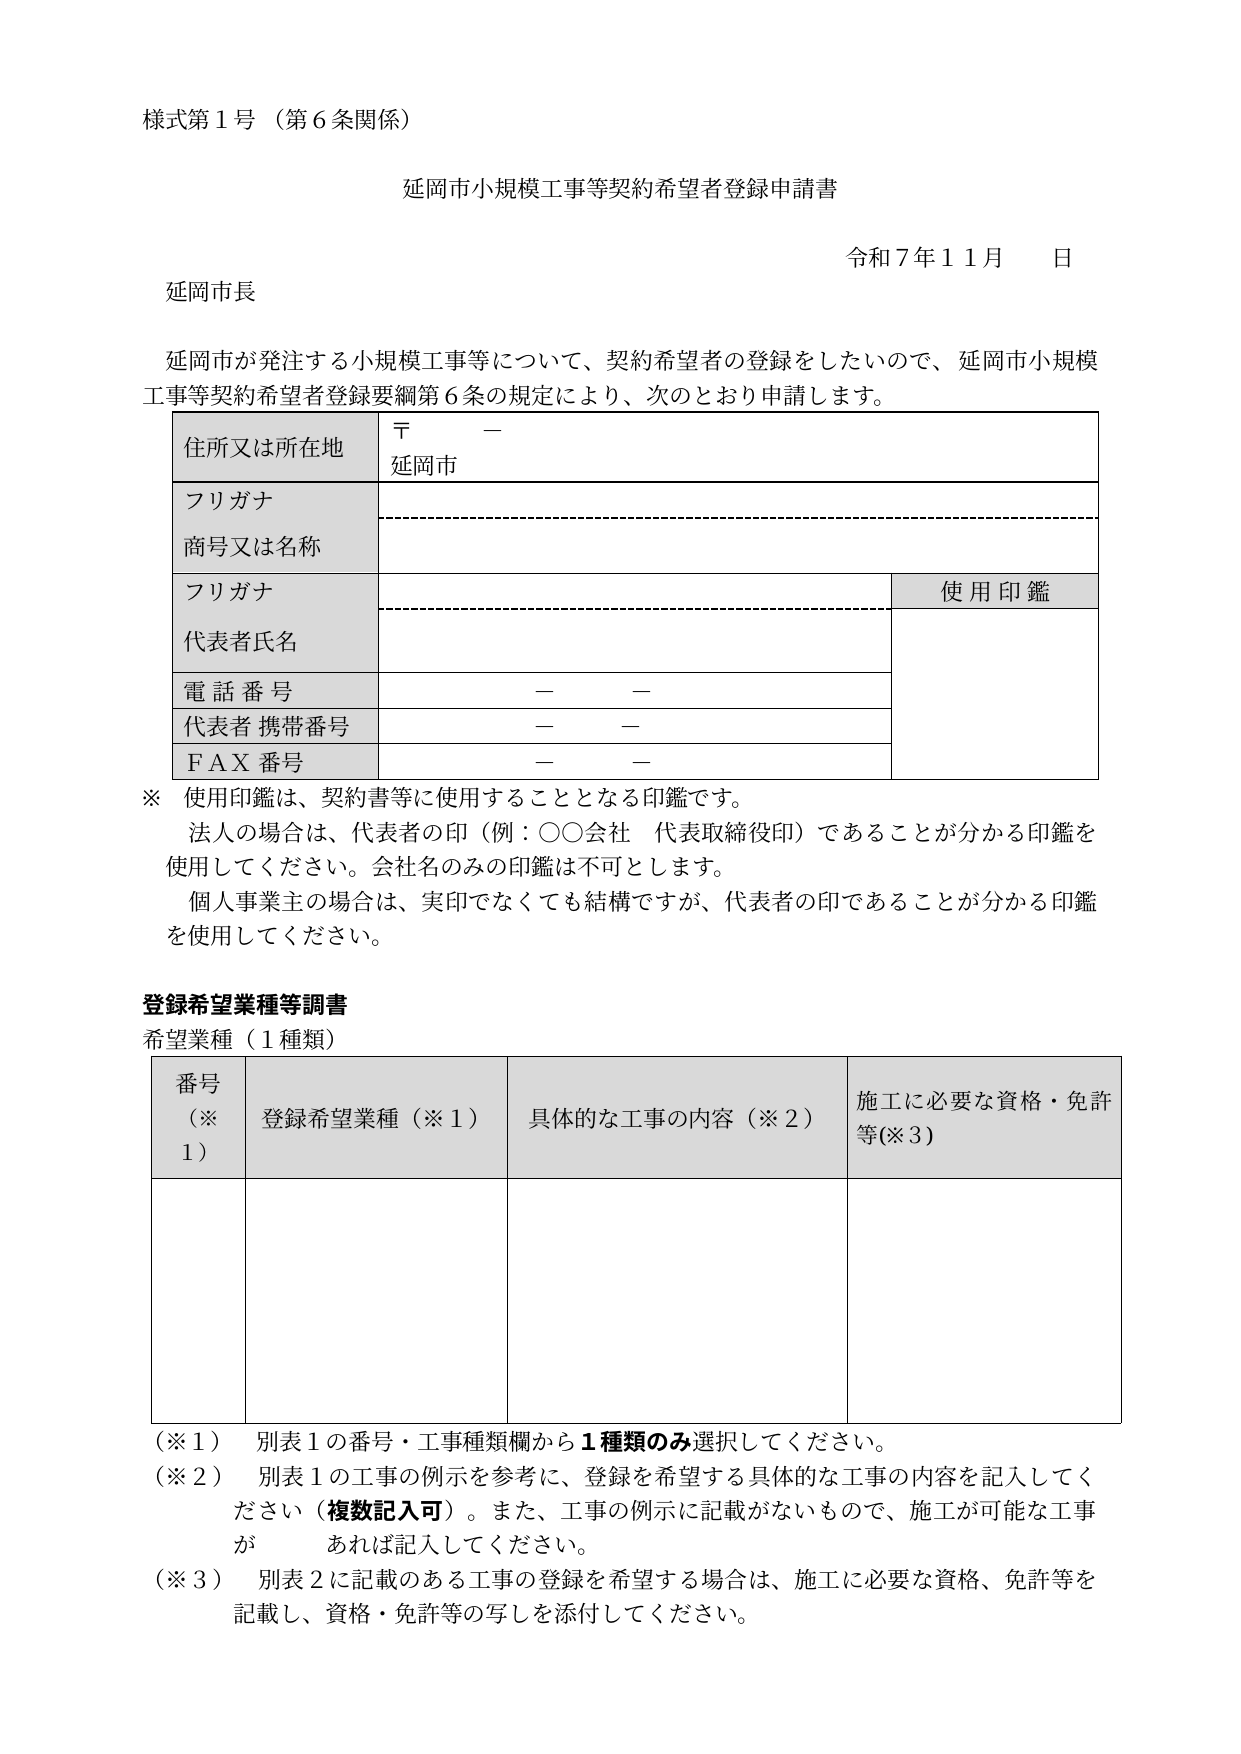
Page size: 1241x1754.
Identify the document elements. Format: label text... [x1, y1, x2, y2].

text 延岡市小規模工事等契約希望者登録申請書 [142, 170, 1098, 204]
table_cell － － [379, 744, 891, 779]
table_cell [848, 1179, 1121, 1423]
table_header 具体的な工事の内容（※２） [508, 1057, 847, 1178]
text 希望業種（１種類） [142, 1021, 1098, 1056]
table_cell [152, 1179, 245, 1423]
text 法人の場合は、代表者の印（例：○○会社 代表取締役印）であることが分かる印鑑を 使用してください。会社名のみの印鑑は不可とします。 [142, 814, 1098, 883]
text 令和７年１１月 日 [142, 239, 1074, 273]
table_cell フリガナ [173, 483, 378, 517]
table_cell [379, 517, 1098, 572]
table_cell 商号又は名称 [173, 517, 378, 572]
text （※３） 別表２に記載のある工事の登録を希望する場合は、施工に必要な資格、免許等を 記載し、資格・免許等の写しを添付してください。 [142, 1561, 1098, 1630]
table_cell [379, 608, 891, 672]
table_cell ＦＡＸ 番号 [173, 744, 378, 779]
table_header 登録希望業種（※１） [246, 1057, 507, 1178]
text 様式第１号 （第６条関係） [142, 101, 1098, 136]
table_cell [508, 1179, 847, 1423]
table_cell － － [379, 673, 891, 708]
text （※２） 別表１の工事の例示を参考に、登録を希望する具体的な工事の内容を記入してください（複数記入可）。また、工事の例示に記載がないもので、施工が可能な工事が あれば記入してください。 [142, 1458, 1098, 1561]
text ※ 使用印鑑は、契約書等に使用することとなる印鑑です。 [142, 780, 1098, 814]
table_header 施工に必要な資格・免許等(※３) [848, 1057, 1121, 1178]
table_cell [379, 483, 1098, 517]
text 延岡市が発注する小規模工事等について、契約希望者の登録をしたいので、延岡市小規模 工事等契約希望者登録要綱第６条の規定により、次のとおり申請します。 [142, 342, 1098, 411]
table_cell 使 用 印 鑑 [892, 574, 1098, 608]
table_cell [892, 609, 1098, 779]
table_cell 電 話 番 号 [173, 673, 378, 708]
table_header 番号 （※１） [152, 1057, 245, 1178]
table_cell [379, 574, 891, 608]
text 延岡市長 [142, 273, 1098, 308]
table_cell フリガナ [173, 574, 378, 608]
text 登録希望業種等調書 [142, 987, 1098, 1021]
table_header 住所又は所在地 [173, 413, 378, 481]
text （※１） 別表１の番号・工事種類欄から１種類のみ選択してください。 [142, 1423, 1098, 1458]
table_header 〒 － 延岡市 [379, 413, 1098, 481]
table_cell [246, 1179, 507, 1423]
table_cell 代表者氏名 [173, 608, 378, 672]
text 個人事業主の場合は、実印でなくても結構ですが、代表者の印であることが分かる印鑑を使用してください。 [142, 883, 1098, 952]
table_cell － － [379, 709, 891, 743]
table_cell 代表者 携帯番号 [173, 709, 378, 743]
